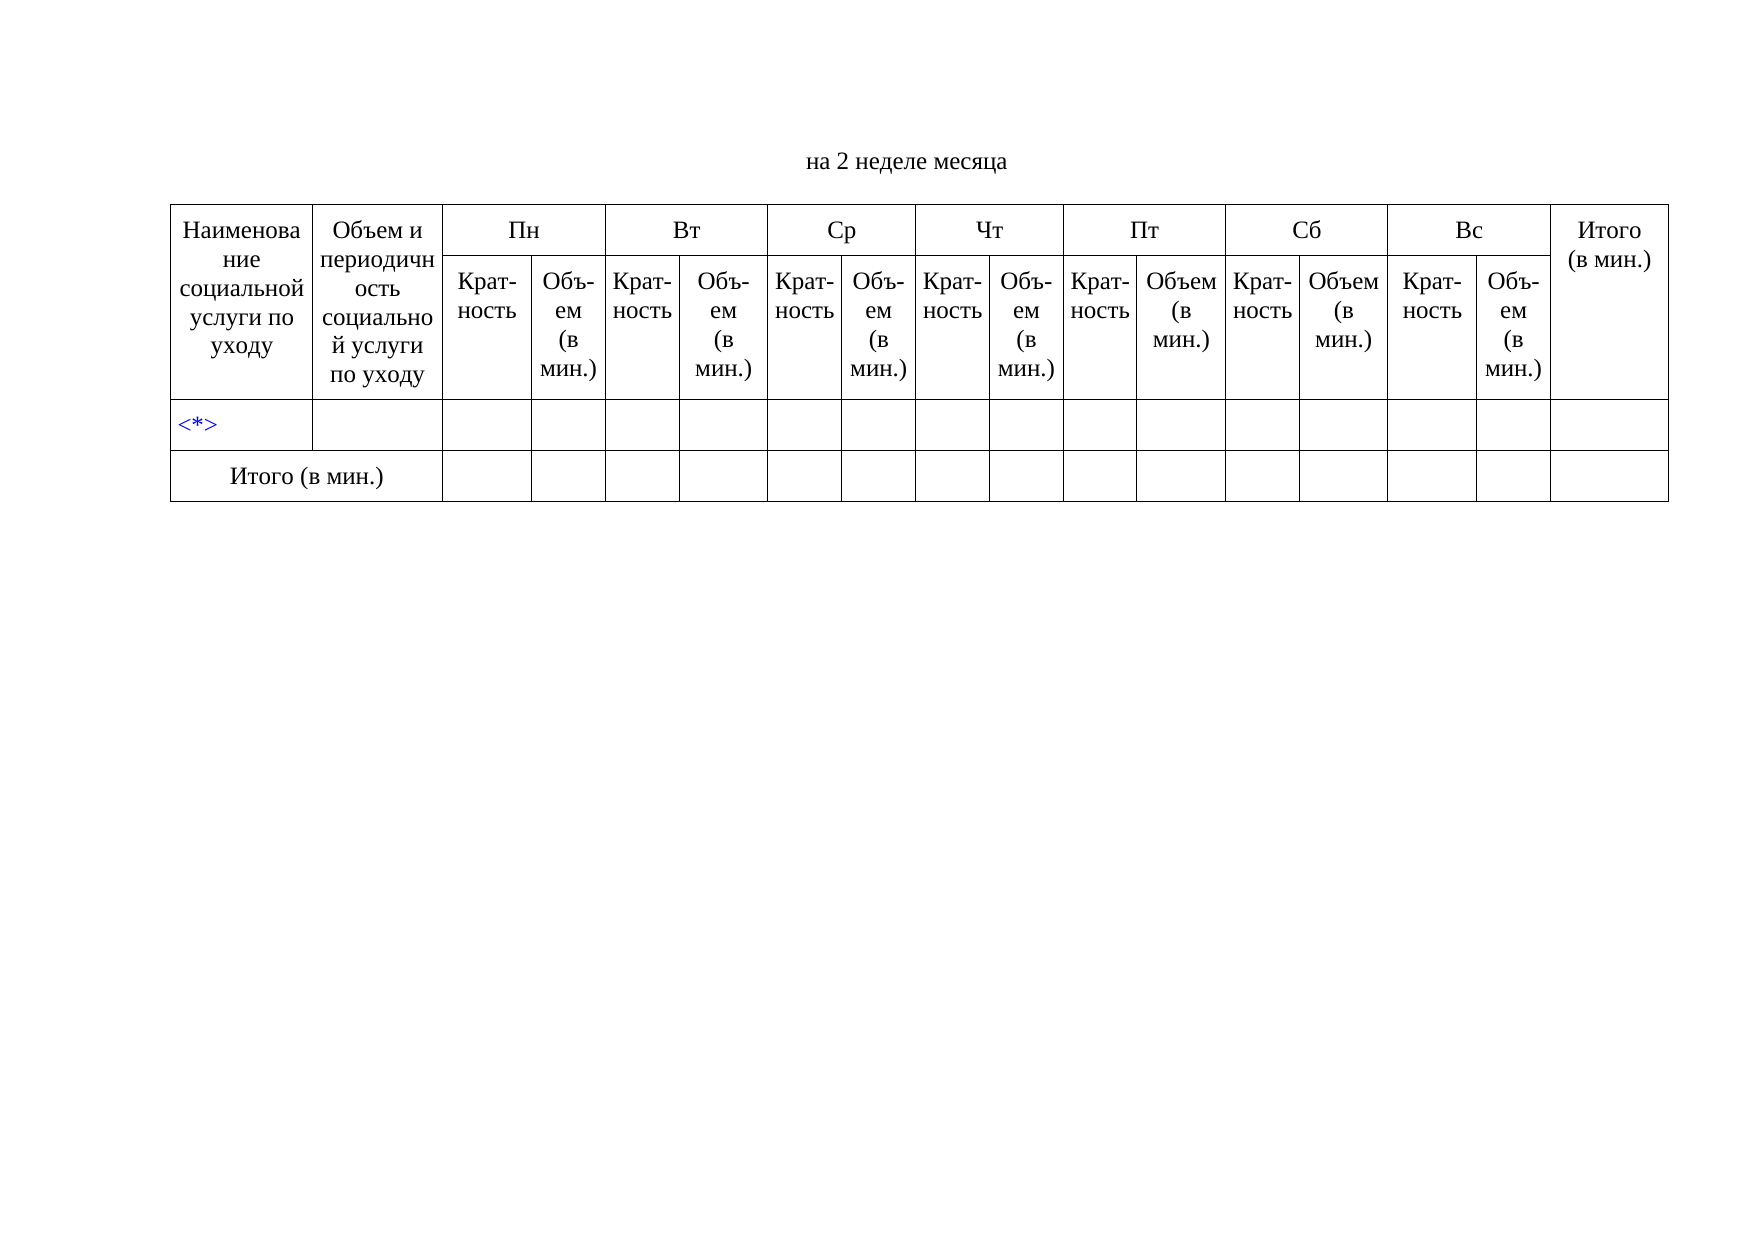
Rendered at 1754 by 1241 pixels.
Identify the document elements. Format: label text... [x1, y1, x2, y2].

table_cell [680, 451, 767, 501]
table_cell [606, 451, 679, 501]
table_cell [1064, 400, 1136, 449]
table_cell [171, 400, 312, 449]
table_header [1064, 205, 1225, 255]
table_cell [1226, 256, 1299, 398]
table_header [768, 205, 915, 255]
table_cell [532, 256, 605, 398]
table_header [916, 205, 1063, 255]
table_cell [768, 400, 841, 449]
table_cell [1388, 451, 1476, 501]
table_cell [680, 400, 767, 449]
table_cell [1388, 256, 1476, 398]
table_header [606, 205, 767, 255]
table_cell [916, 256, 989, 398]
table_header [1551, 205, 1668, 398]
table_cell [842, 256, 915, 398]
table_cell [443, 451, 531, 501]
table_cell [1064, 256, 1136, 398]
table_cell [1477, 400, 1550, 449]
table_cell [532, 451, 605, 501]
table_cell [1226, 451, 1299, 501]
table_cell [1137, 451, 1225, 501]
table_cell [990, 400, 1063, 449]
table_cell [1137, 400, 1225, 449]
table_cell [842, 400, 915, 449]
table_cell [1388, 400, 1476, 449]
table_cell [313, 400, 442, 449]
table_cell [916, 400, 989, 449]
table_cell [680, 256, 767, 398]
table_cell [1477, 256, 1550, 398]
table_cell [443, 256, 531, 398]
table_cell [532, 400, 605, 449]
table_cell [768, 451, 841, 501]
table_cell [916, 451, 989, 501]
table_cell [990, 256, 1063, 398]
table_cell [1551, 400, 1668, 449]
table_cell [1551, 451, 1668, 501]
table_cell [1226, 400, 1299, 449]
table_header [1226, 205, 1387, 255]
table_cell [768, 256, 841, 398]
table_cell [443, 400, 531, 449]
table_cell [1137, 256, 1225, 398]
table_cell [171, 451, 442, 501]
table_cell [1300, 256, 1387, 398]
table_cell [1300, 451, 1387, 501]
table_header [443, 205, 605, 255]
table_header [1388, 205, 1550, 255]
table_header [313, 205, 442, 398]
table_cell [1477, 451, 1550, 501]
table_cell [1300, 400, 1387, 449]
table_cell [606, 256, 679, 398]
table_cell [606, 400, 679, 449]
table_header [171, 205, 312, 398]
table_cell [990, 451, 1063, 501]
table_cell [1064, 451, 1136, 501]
text на 2 неделе месяца [177, 146, 1636, 175]
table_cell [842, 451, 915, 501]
